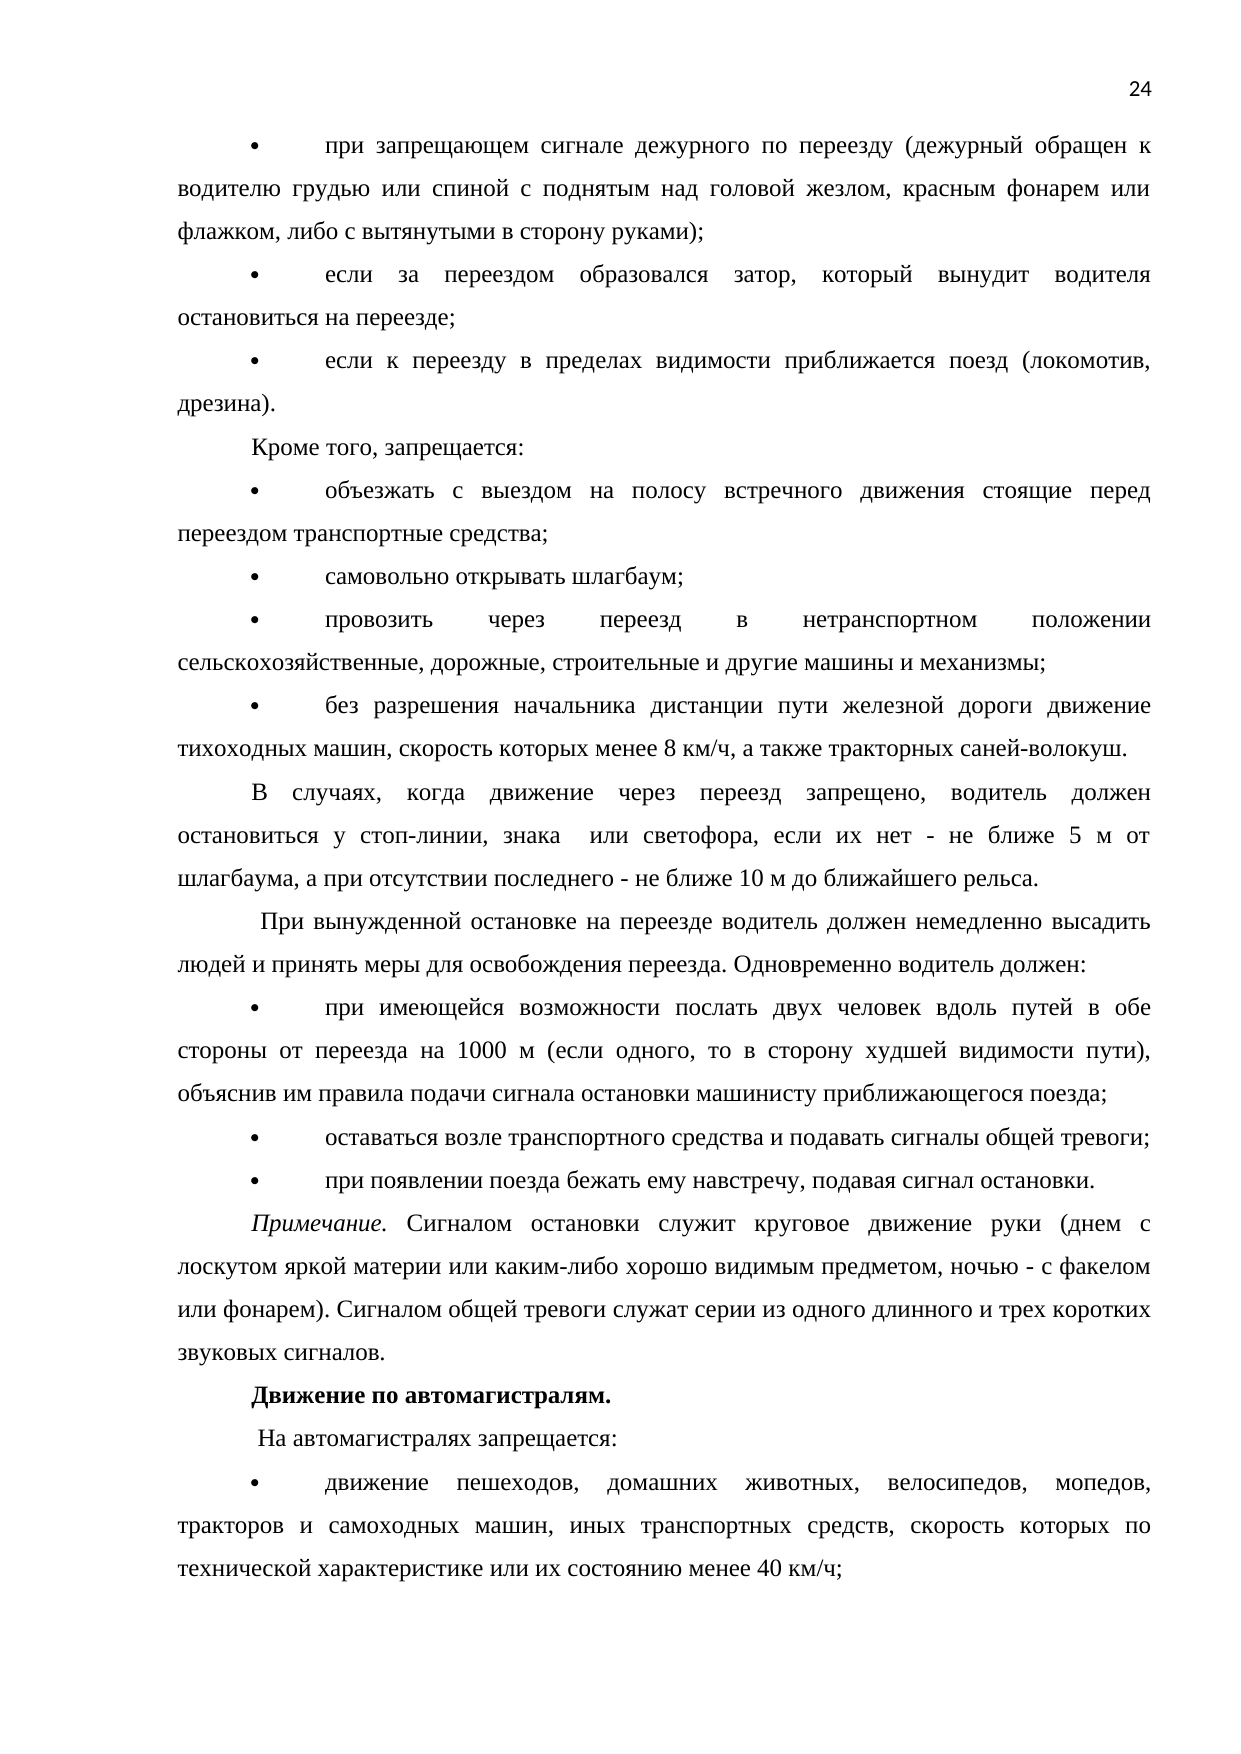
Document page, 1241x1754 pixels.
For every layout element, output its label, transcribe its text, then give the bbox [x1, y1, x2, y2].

list провозить через переезд в нетранспортном положении сельскохозяйственные, дорожные, строительные и другие машины и механизмы; [177, 604, 1152, 676]
text Кроме того, запрещается: [177, 432, 1152, 460]
text На автомагистралях запрещается: [177, 1423, 1152, 1452]
list при запрещающем сигнале дежурного по переезду (дежурный обращен к водителю грудью или спиной с поднятым над головой жезлом, красным фонарем или флажком, либо с вытянутыми в сторону руками); [177, 130, 1152, 245]
subtitle Движение по автомагистралям. [177, 1380, 1152, 1409]
list самовольно открывать шлагбаум; [177, 561, 1152, 590]
list при имеющейся возможности послать двух человек вдоль путей в обе стороны от переезда на 1000 м (если одного, то в сторону худшей видимости пути), объяснив им правила подачи сигнала остановки машинисту приближающегося поезда; [177, 992, 1152, 1107]
list движение пешеходов, домашних животных, велосипедов, мопедов, тракторов и самоходных машин, иных транспортных средств, скорость которых по технической характеристике или их состоянию менее 40 км/ч; [177, 1467, 1152, 1582]
list при появлении поезда бежать ему навстречу, подавая сигнал остановки. [177, 1165, 1152, 1193]
list объезжать с выездом на полосу встречного движения стоящие перед переездом транспортные средства; [177, 475, 1152, 547]
list если к переезду в пределах видимости приближается поезд (локомотив, дрезина). [177, 345, 1152, 417]
text В случаях, когда движение через переезд запрещено, водитель должен остановиться у стоп-линии, знака или светофора, если их нет - не ближе 5 м от шлагбаума, а при отсутствии последнего - не ближе 10 м до ближайшего рельса. [177, 777, 1152, 892]
text При вынужденной остановке на переезде водитель должен немедленно высадить людей и принять меры для освобождения переезда. Одновременно водитель должен: [177, 906, 1152, 978]
list оставаться возле транспортного средства и подавать сигналы общей тревоги; [177, 1122, 1152, 1150]
list если за переездом образовался затор, который вынудит водителя остановиться на переезде; [177, 259, 1152, 331]
list без разрешения начальника дистанции пути железной дороги движение тихоходных машин, скорость которых менее 8 км/ч, а также тракторных саней-волокуш. [177, 690, 1152, 762]
text Примечание. Сигналом остановки служит круговое движение руки (днем с лоскутом яркой материи или каким-либо хорошо видимым предметом, ночью - с факелом или фонарем). Сигналом общей тревоги служат серии из одного длинного и трех коротких звуковых сигналов. [177, 1208, 1152, 1366]
